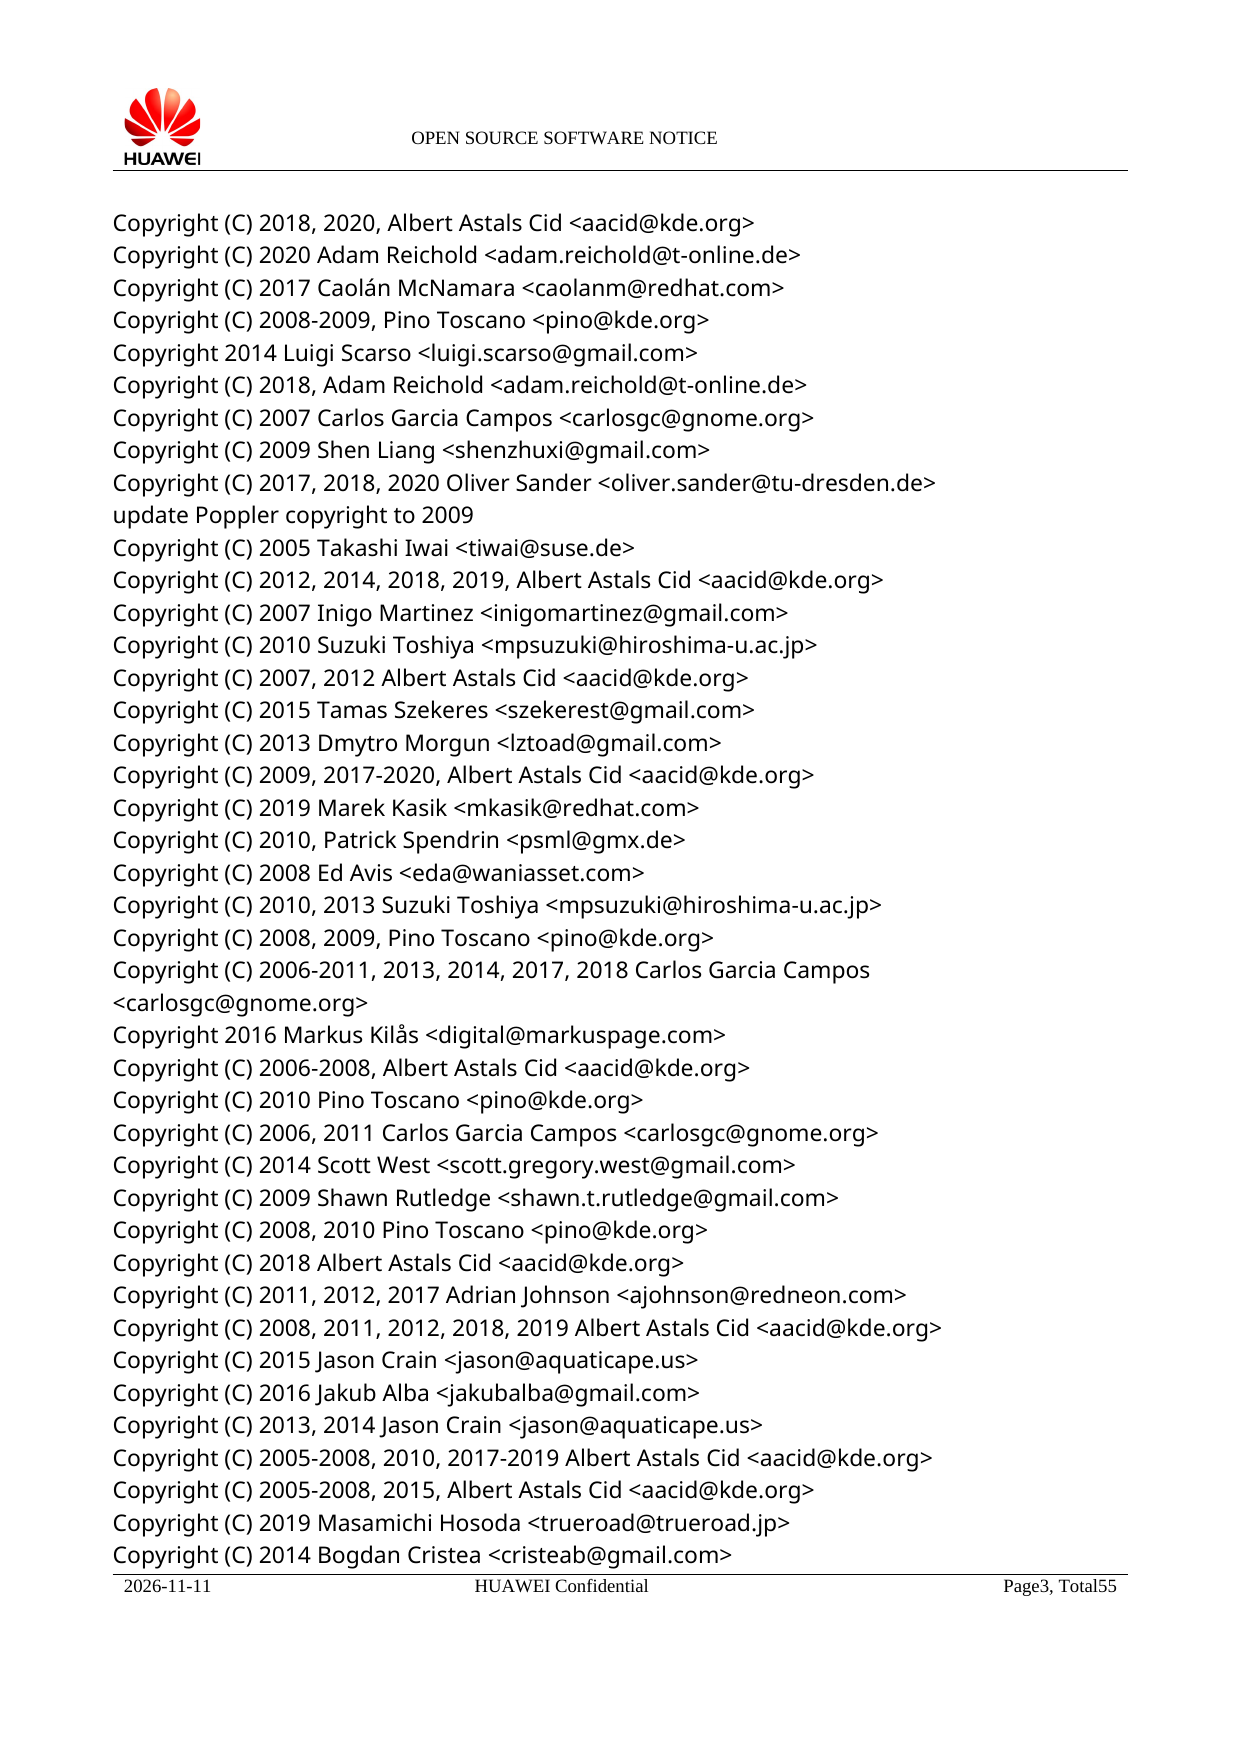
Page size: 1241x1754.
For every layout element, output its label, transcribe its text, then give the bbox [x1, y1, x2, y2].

picture [124, 88, 201, 165]
